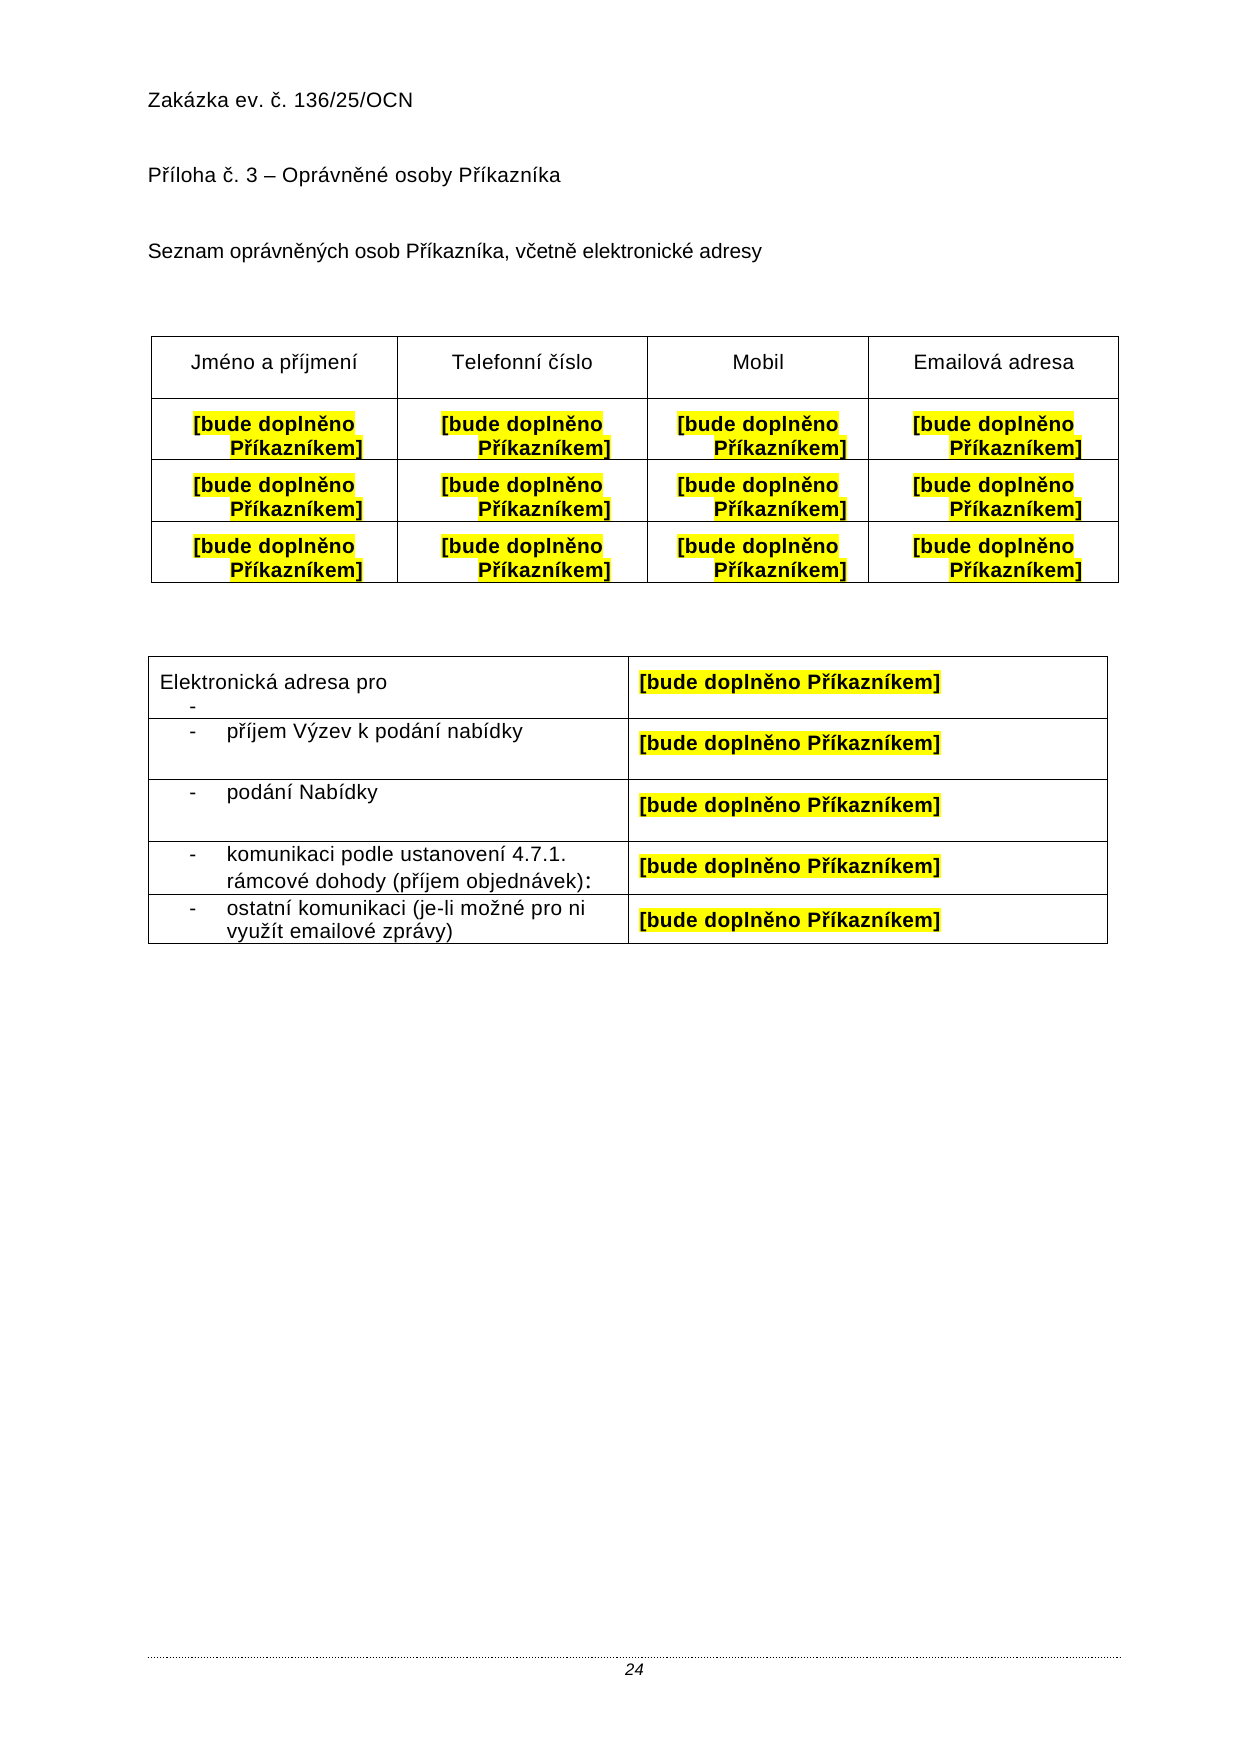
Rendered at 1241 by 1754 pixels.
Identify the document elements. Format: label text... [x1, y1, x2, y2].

table_cell [bude doplněno Příkazníkem] [398, 522, 647, 582]
table_cell [bude doplněno Příkazníkem] [869, 522, 1118, 582]
table_cell [bude doplněno Příkazníkem] [869, 399, 1118, 459]
text Příloha č. 3 – Oprávněné osoby Příkazníka [148, 163, 1122, 187]
table_header [bude doplněno Příkazníkem] [629, 657, 1107, 718]
table_cell [bude doplněno Příkazníkem] [629, 780, 1107, 841]
table_cell [bude doplněno Příkazníkem] [869, 460, 1118, 521]
table_cell ostatní komunikaci (je-li možné pro ni využít emailové zprávy) [149, 895, 628, 943]
table_cell [bude doplněno Příkazníkem] [152, 522, 397, 582]
table_cell [bude doplněno Příkazníkem] [152, 460, 397, 521]
list Seznam oprávněných osob Příkazníka, včetně elektronické adresy [148, 239, 1122, 263]
table_cell [bude doplněno Příkazníkem] [629, 895, 1107, 943]
table_header Mobil [648, 337, 868, 398]
table_cell [bude doplněno Příkazníkem] [629, 842, 1107, 894]
table_cell příjem Výzev k podání nabídky [149, 719, 628, 779]
table_header Telefonní číslo [398, 337, 647, 398]
table_cell podání Nabídky [149, 780, 628, 841]
table_cell [bude doplněno Příkazníkem] [648, 460, 868, 521]
table_header Emailová adresa [869, 337, 1118, 398]
table_header Jméno a příjmení [152, 337, 397, 398]
table_cell [bude doplněno Příkazníkem] [648, 522, 868, 582]
table_cell [bude doplněno Příkazníkem] [398, 460, 647, 521]
table_cell [bude doplněno Příkazníkem] [398, 399, 647, 459]
table_cell [bude doplněno Příkazníkem] [152, 399, 397, 459]
table_cell [bude doplněno Příkazníkem] [648, 399, 868, 459]
table_cell [bude doplněno Příkazníkem] [629, 719, 1107, 779]
table_header Elektronická adresa pro [149, 657, 628, 718]
table_cell komunikaci podle ustanovení 4.7.1. rámcové dohody (příjem objednávek): [149, 842, 628, 894]
